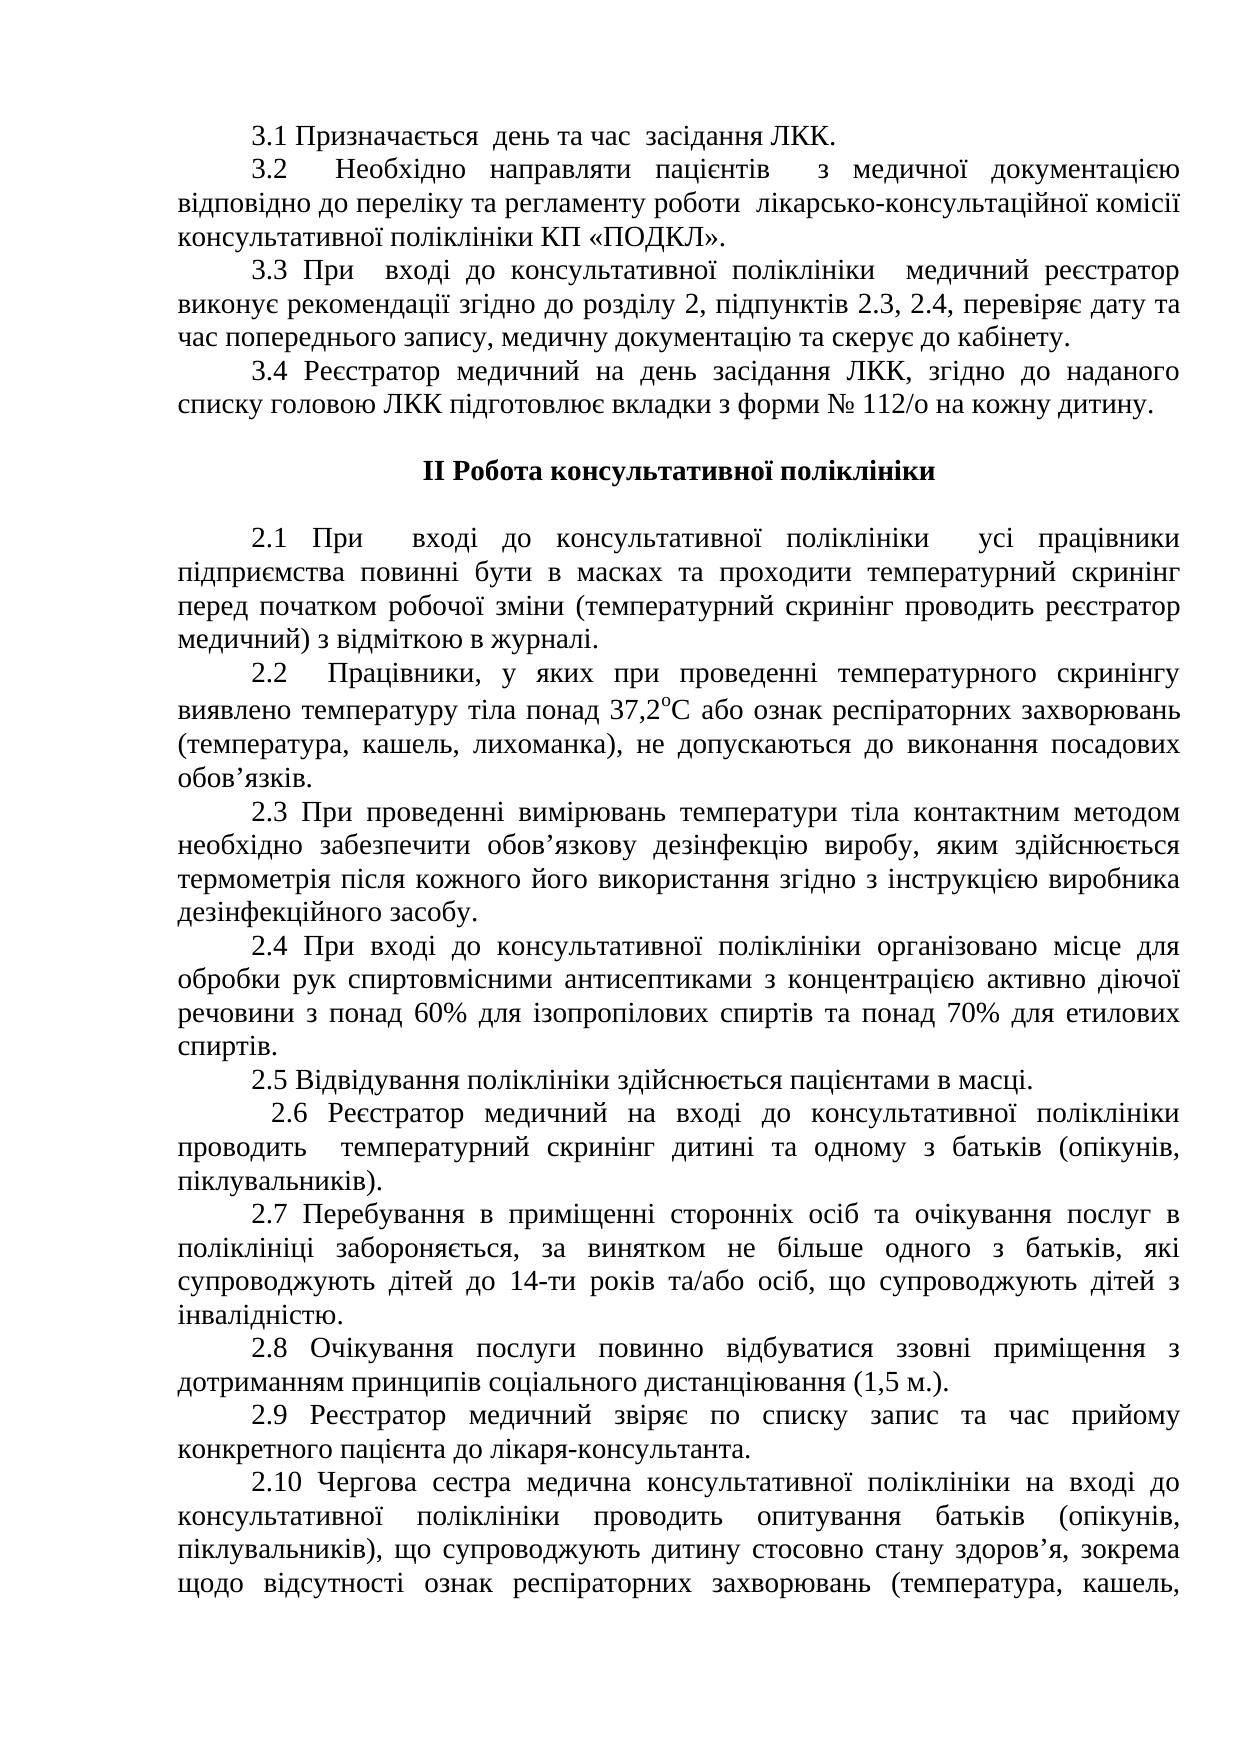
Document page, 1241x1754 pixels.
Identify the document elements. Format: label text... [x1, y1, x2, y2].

text 2.3 При проведенні вимірювань температури тіла контактним методом необхідно забезпечити обов’язкову дезінфекцію виробу, яким здійснюється термометрія після кожного його використання згідно з інструкцією виробника дезінфекційного засобу. [177, 794, 1181, 928]
text 2.6 Реєстратор медичний на вході до консультативної поліклініки проводить температурний скринінг дитині та одному з батьків (опікунів, піклувальників). [177, 1096, 1181, 1196]
text 2.9 Реєстратор медичний звіряє по списку запис та час прийому конкретного пацієнта до лікаря-консультанта. [177, 1397, 1181, 1464]
text 2.1 При вході до консультативної поліклініки усі працівники підприємства повинні бути в масках та проходити температурний скринінг перед початком робочої зміни (температурний скринінг проводить реєстратор медичний) з відміткою в журналі. [177, 521, 1181, 655]
text 3.4 Реєстратор медичний на день засідання ЛКК, згідно до наданого списку головою ЛКК підготовлює вкладки з форми № 112/о на кожну дитину. [177, 353, 1181, 420]
text 2.7 Перебування в приміщенні сторонніх осіб та очікування послуг в поліклініці забороняється, за винятком не більше одного з батьків, які супроводжують дітей до 14-ти років та/або осіб, що супроводжують дітей з інвалідністю. [177, 1196, 1181, 1330]
text 3.2 Необхідно направляти пацієнтів з медичної документацією відповідно до переліку та регламенту роботи лікарсько-консультаційної комісії консультативної поліклініки КП «ПОДКЛ». [177, 152, 1181, 252]
text 2.4 При вході до консультативної поліклініки організовано місце для обробки рук спиртовмісними антисептиками з концентрацією активно діючої речовини з понад 60% для ізопропілових спиртів та понад 70% для етилових спиртів. [177, 928, 1181, 1062]
text 2.2 Працівники, у яких при проведенні температурного скринінгу виявлено температуру тіла понад 37,2оС або ознак респіраторних захворювань (температура, кашель, лихоманка), не допускаються до виконання посадових обов’язків. [177, 655, 1181, 794]
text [177, 1464, 1181, 1599]
text 3.1 Призначається день та час засідання ЛКК. [177, 118, 1181, 152]
text ІІ Робота консультативної поліклініки [177, 453, 1181, 487]
text 2.5 Відвідування поліклініки здійснюється пацієнтами в масці. [177, 1062, 1181, 1096]
text 2.8 Очікування послуги повинно відбуватися ззовні приміщення з дотриманням принципів соціального дистанціювання (1,5 м.). [177, 1330, 1181, 1397]
text 3.3 При вході до консультативної поліклініки медичний реєстратор виконує рекомендації згідно до розділу 2, підпунктів 2.3, 2.4, перевіряє дату та час попереднього запису, медичну документацію та скерує до кабінету. [177, 252, 1181, 353]
